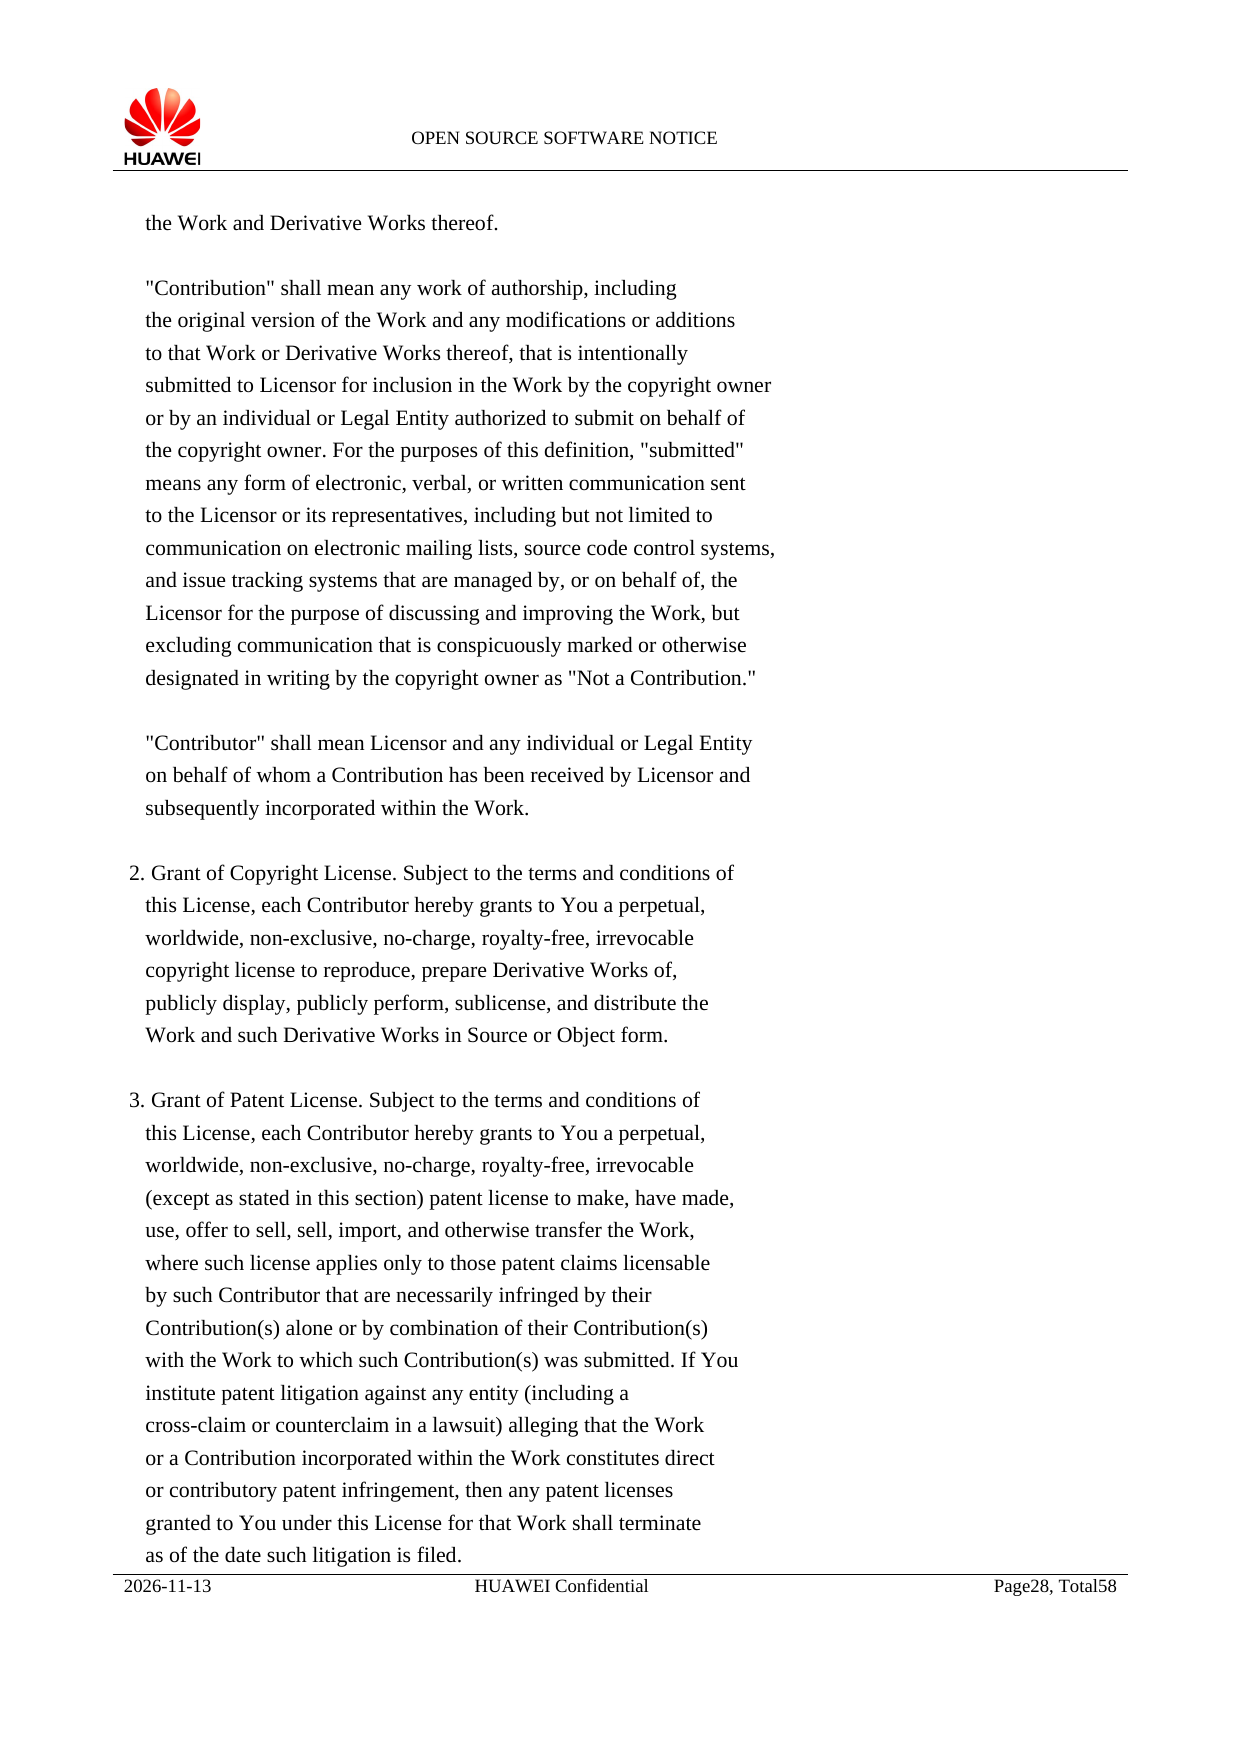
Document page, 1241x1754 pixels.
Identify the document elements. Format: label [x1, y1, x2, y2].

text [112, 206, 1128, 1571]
picture [124, 88, 201, 165]
